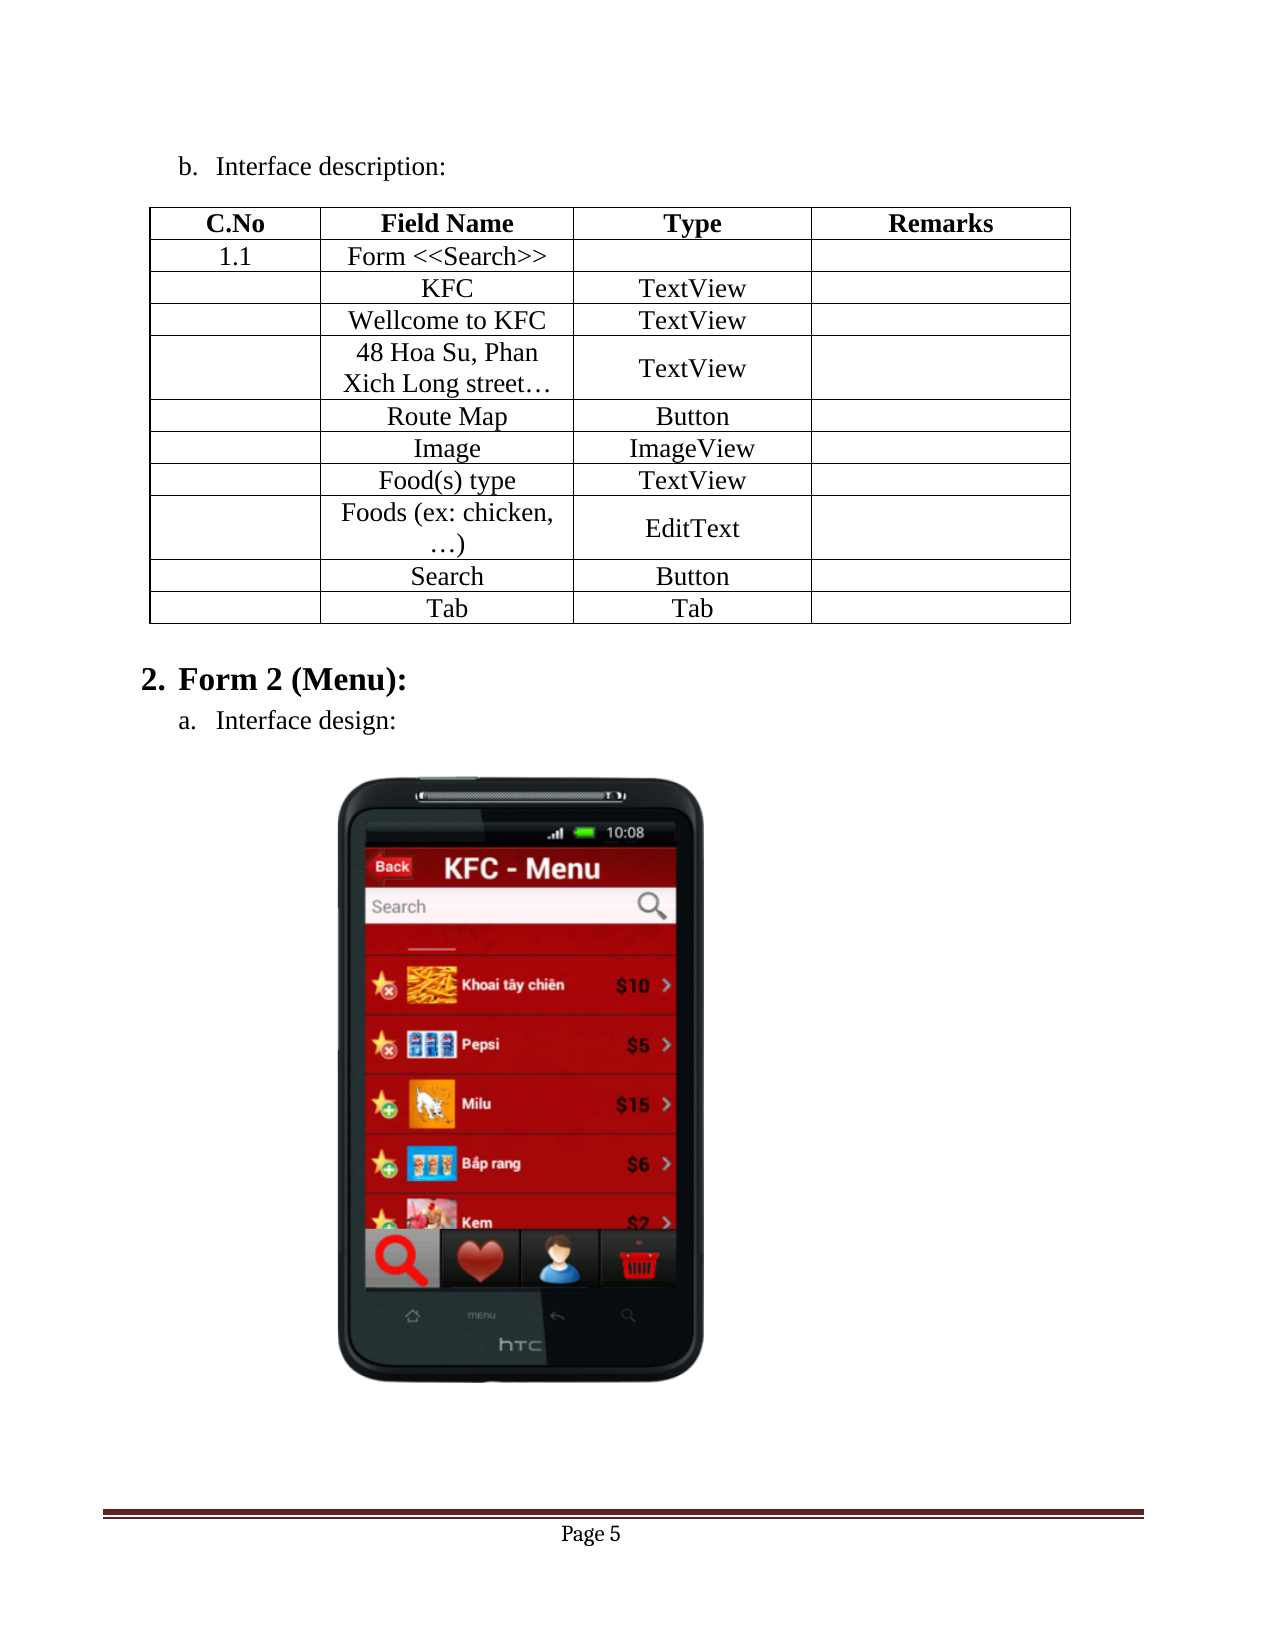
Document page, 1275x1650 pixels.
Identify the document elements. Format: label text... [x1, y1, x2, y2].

table_cell 48 Hoa Su, Phan Xich Long street… [321, 336, 573, 399]
table_cell [151, 496, 320, 558]
table_cell [812, 400, 1070, 431]
table_cell Tab [574, 592, 811, 623]
table_cell [812, 432, 1070, 463]
table_cell 1.1 [151, 240, 320, 271]
table_cell Food(s) type [321, 464, 573, 495]
table_cell [151, 592, 320, 623]
table_cell TextView [574, 464, 811, 495]
table_cell Button [574, 560, 811, 591]
table_header C.No [151, 208, 320, 239]
table_cell [812, 496, 1070, 558]
table_cell Search [321, 560, 573, 591]
table_cell [812, 336, 1070, 399]
table_cell [574, 240, 811, 271]
table_cell [151, 432, 320, 463]
table_cell [812, 272, 1070, 303]
table_cell [151, 272, 320, 303]
table_cell [151, 304, 320, 335]
picture [337, 775, 704, 1383]
table_cell [812, 560, 1070, 591]
table_cell Tab [321, 592, 573, 623]
table_header Field Name [321, 208, 573, 239]
table_cell TextView [574, 336, 811, 399]
table_cell Wellcome to KFC [321, 304, 573, 335]
table_cell [812, 464, 1070, 495]
table_cell [812, 592, 1070, 623]
table_cell EditText [574, 496, 811, 558]
table_cell [812, 240, 1070, 271]
list Interface design: [178, 704, 1144, 735]
table_cell [151, 464, 320, 495]
table_cell KFC [321, 272, 573, 303]
list Form 2 (Menu): [141, 660, 1144, 698]
table_header Type [574, 208, 811, 239]
table_cell Route Map [321, 400, 573, 431]
table_cell Form <<Search>> [321, 240, 573, 271]
table_cell [151, 560, 320, 591]
table_cell [151, 400, 320, 431]
table_header Remarks [812, 208, 1070, 239]
list Interface description: [178, 150, 1144, 181]
table_cell [151, 336, 320, 399]
table_cell Button [574, 400, 811, 431]
table_cell TextView [574, 304, 811, 335]
table_cell Image [321, 432, 573, 463]
table_cell [812, 304, 1070, 335]
table_cell Foods (ex: chicken, …) [321, 496, 573, 558]
table_cell TextView [574, 272, 811, 303]
table_cell ImageView [574, 432, 811, 463]
